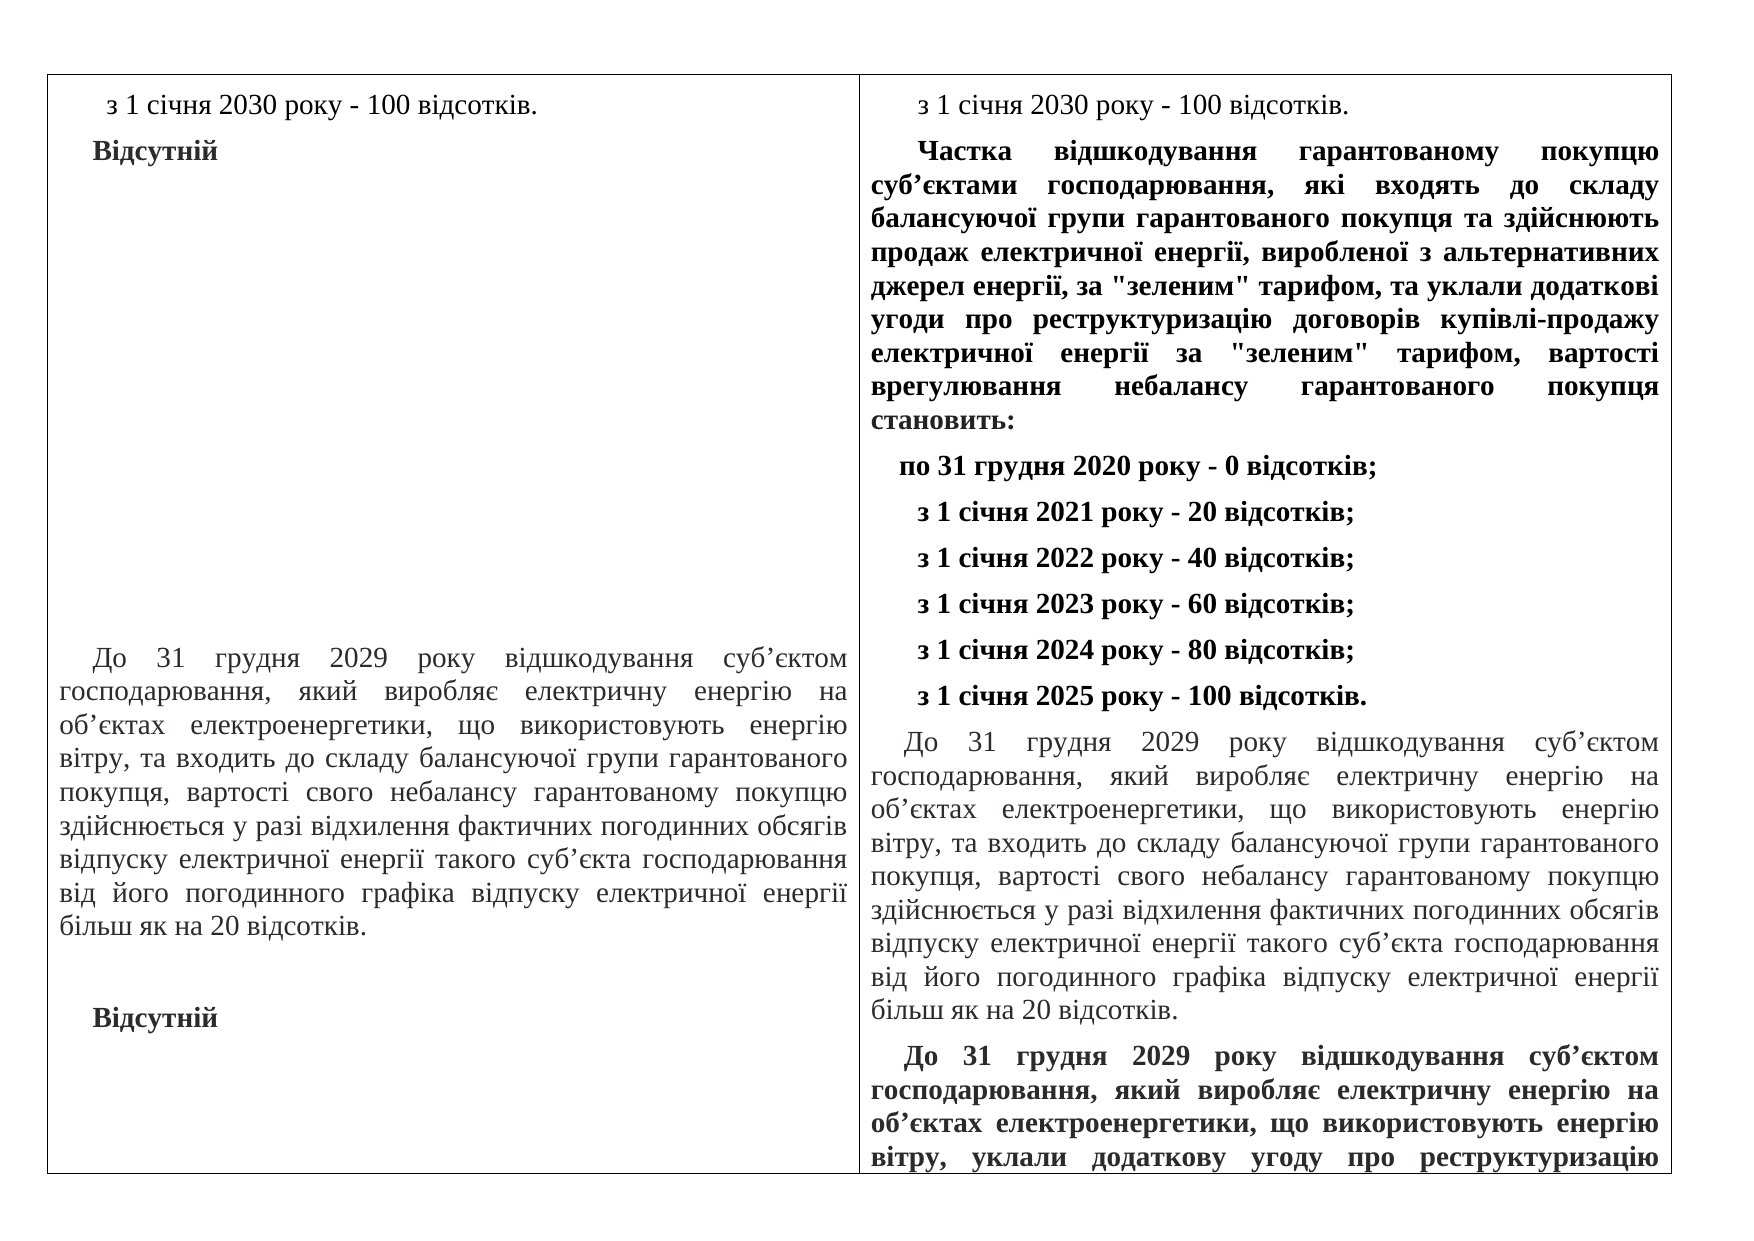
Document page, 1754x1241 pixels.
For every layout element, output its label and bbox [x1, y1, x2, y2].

table_cell [860, 75, 1671, 1173]
table_cell [48, 75, 859, 1173]
